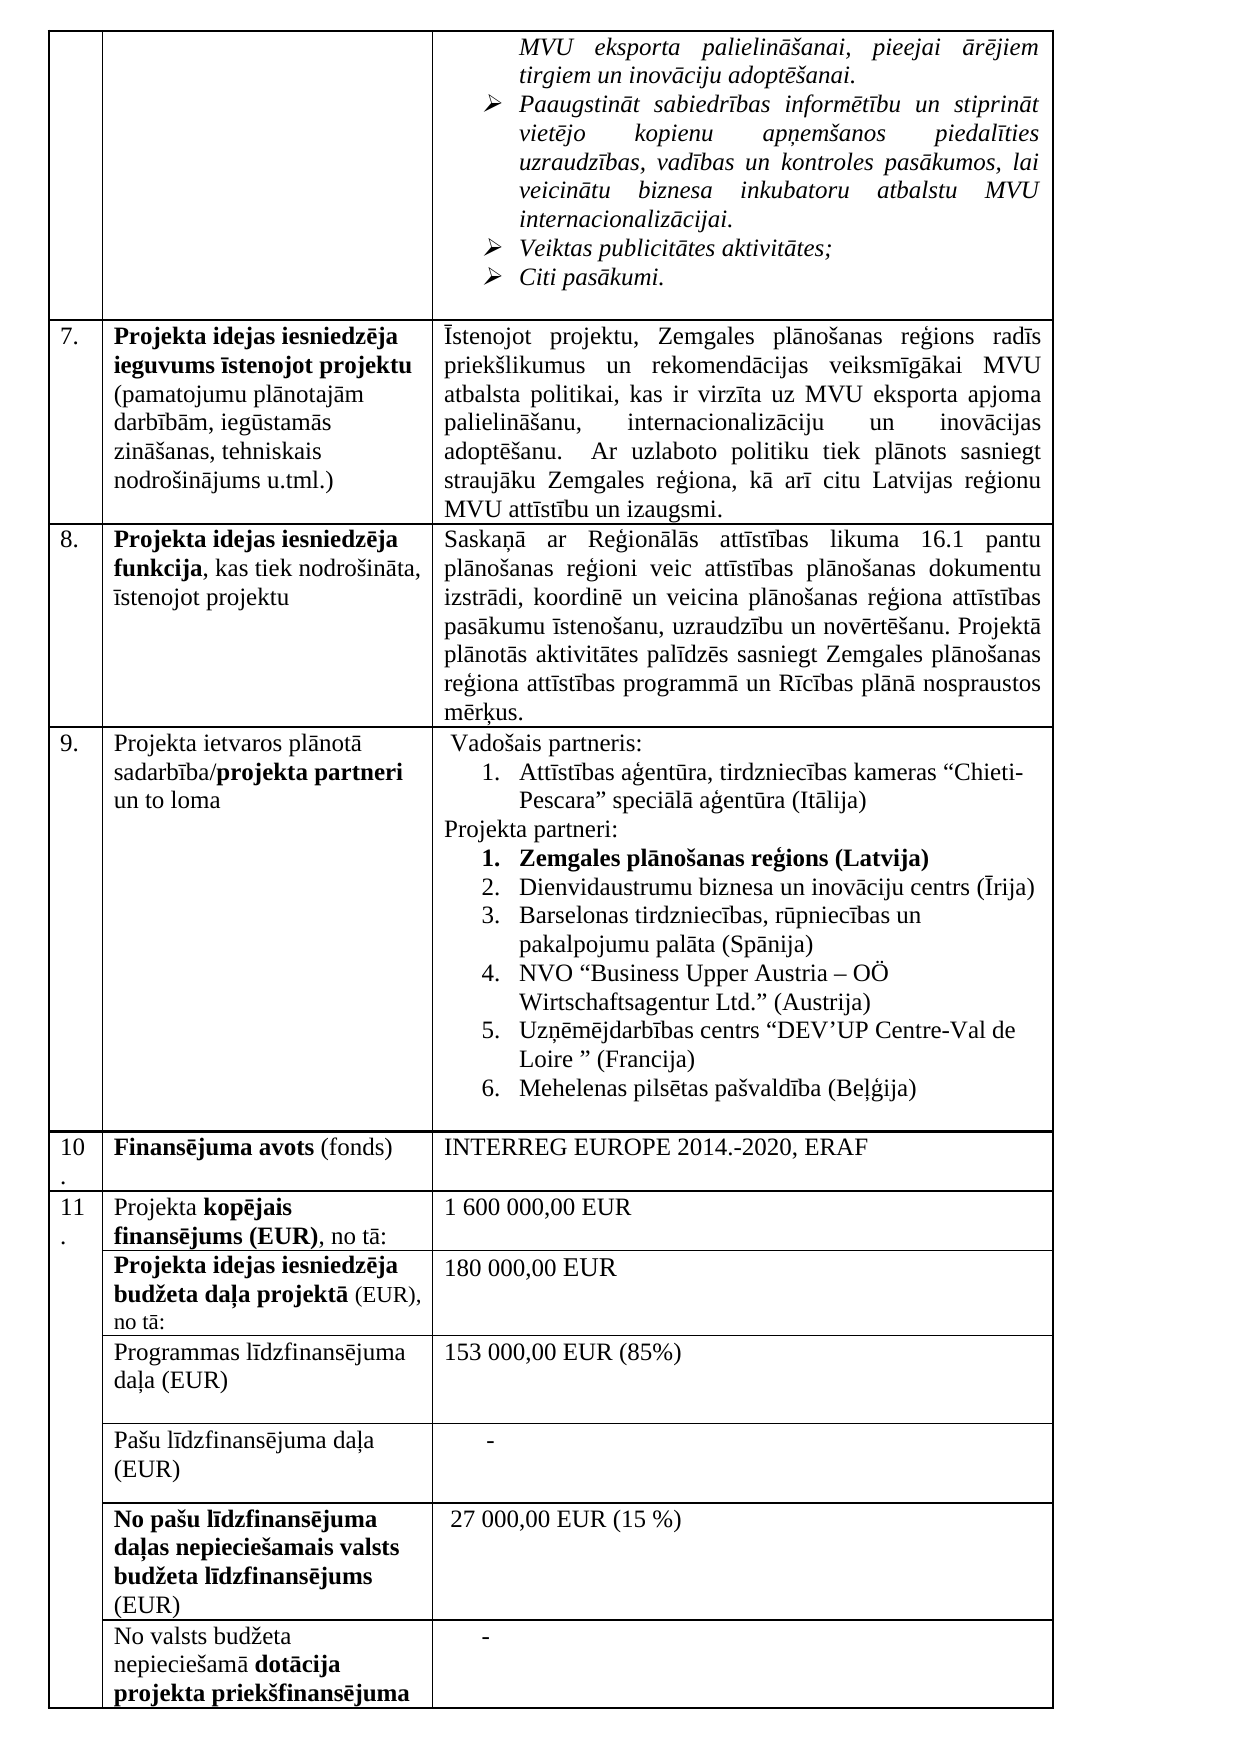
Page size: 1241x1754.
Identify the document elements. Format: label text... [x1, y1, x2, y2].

table_cell INTERREG EUROPE 2014.-2020, ERAF [433, 1133, 1052, 1190]
table_cell [433, 1621, 1052, 1707]
table_cell Finansējuma avots (fonds) [103, 1133, 432, 1190]
table_cell [50, 1619, 102, 1707]
table_cell 180 000,00 EUR [433, 1251, 1052, 1334]
table_cell Projekta idejas iesniedzēja ieguvums īstenojot projektu (pamatojumu plānotajām darbībām, iegūstamās zināšanas, tehniskais nodrošinājums u.tml.) [103, 321, 432, 522]
table_cell No pašu līdzfinansējuma daļas nepieciešamais valsts budžeta līdzfinansējums (EUR) [103, 1504, 432, 1619]
table_cell 6. [50, 32, 102, 319]
table_cell Īstenojot projektu, Zemgales plānošanas reģions radīs priekšlikumus un rekomendācijas veiksmīgākai MVU atbalsta politikai, kas ir virzīta uz MVU eksporta apjoma palielināšanu, internacionalizāciju un inovācijas adoptēšanu. Ar uzlaboto politiku tiek plānots sasniegt straujāku Zemgales reģiona, kā arī citu Latvijas reģionu MVU attīstību un izaugsmi. [433, 321, 1052, 522]
table_cell 9. [50, 728, 102, 1130]
table_cell Projekta kopējais finansējums (EUR), no tā: [103, 1192, 432, 1249]
table_cell 153 000,00 EUR (85%) [433, 1336, 1052, 1423]
table_cell Projekta idejas iesniedzēja funkcija, kas tiek nodrošināta, īstenojot projektu [103, 525, 432, 726]
table_cell 11. [50, 1192, 102, 1619]
table_cell Programmas līdzfinansējuma daļa (EUR) [103, 1336, 432, 1423]
table_cell Projekta idejas iesniedzēja budžeta daļa projektā (EUR), no tā: [103, 1251, 432, 1334]
table_cell 8. [50, 525, 102, 726]
table_cell Saskaņā ar Reģionālās attīstības likuma 16.1 pantu plānošanas reģioni veic attīstības plānošanas dokumentu izstrādi, koordinē un veicina plānošanas reģiona attīstības pasākumu īstenošanu, uzraudzību un novērtēšanu. Projektā plānotās aktivitātes palīdzēs sasniegt Zemgales plānošanas reģiona attīstības programmā un Rīcības plānā nospraustos mērķus. [433, 525, 1052, 726]
table_cell 7. [50, 321, 102, 522]
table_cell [433, 32, 1052, 319]
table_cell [103, 32, 432, 319]
table_cell 1 600 000,00 EUR [433, 1192, 1052, 1249]
table_cell 27 000,00 EUR (15 %) [433, 1504, 1052, 1619]
table_cell Projekta ietvaros plānotā sadarbība/projekta partneri un to loma [103, 728, 432, 1130]
table_cell - [433, 1424, 1052, 1502]
table_cell Vadošais partneris: Attīstības aģentūra, tirdzniecības kameras “Chieti-Pescara” speciālā aģentūra (Itālija) Projekta partneri: Zemgales plānošanas reģions (Latvija) Dienvidaustrumu biznesa un inovāciju centrs (Īrija) Barselonas tirdzniecības, rūpniecības un pakalpojumu palāta (Spānija) NVO “Business Upper Austria – OÖ Wirtschaftsagentur Ltd.” (Austrija) Uzņēmējdarbības centrs “DEV’UP Centre-Val de Loire ” (Francija) Mehelenas pilsētas pašvaldība (Beļģija) [433, 728, 1052, 1130]
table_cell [103, 1621, 432, 1707]
table_cell 10. [50, 1133, 102, 1190]
table_cell Pašu līdzfinansējuma daļa (EUR) [103, 1424, 432, 1502]
